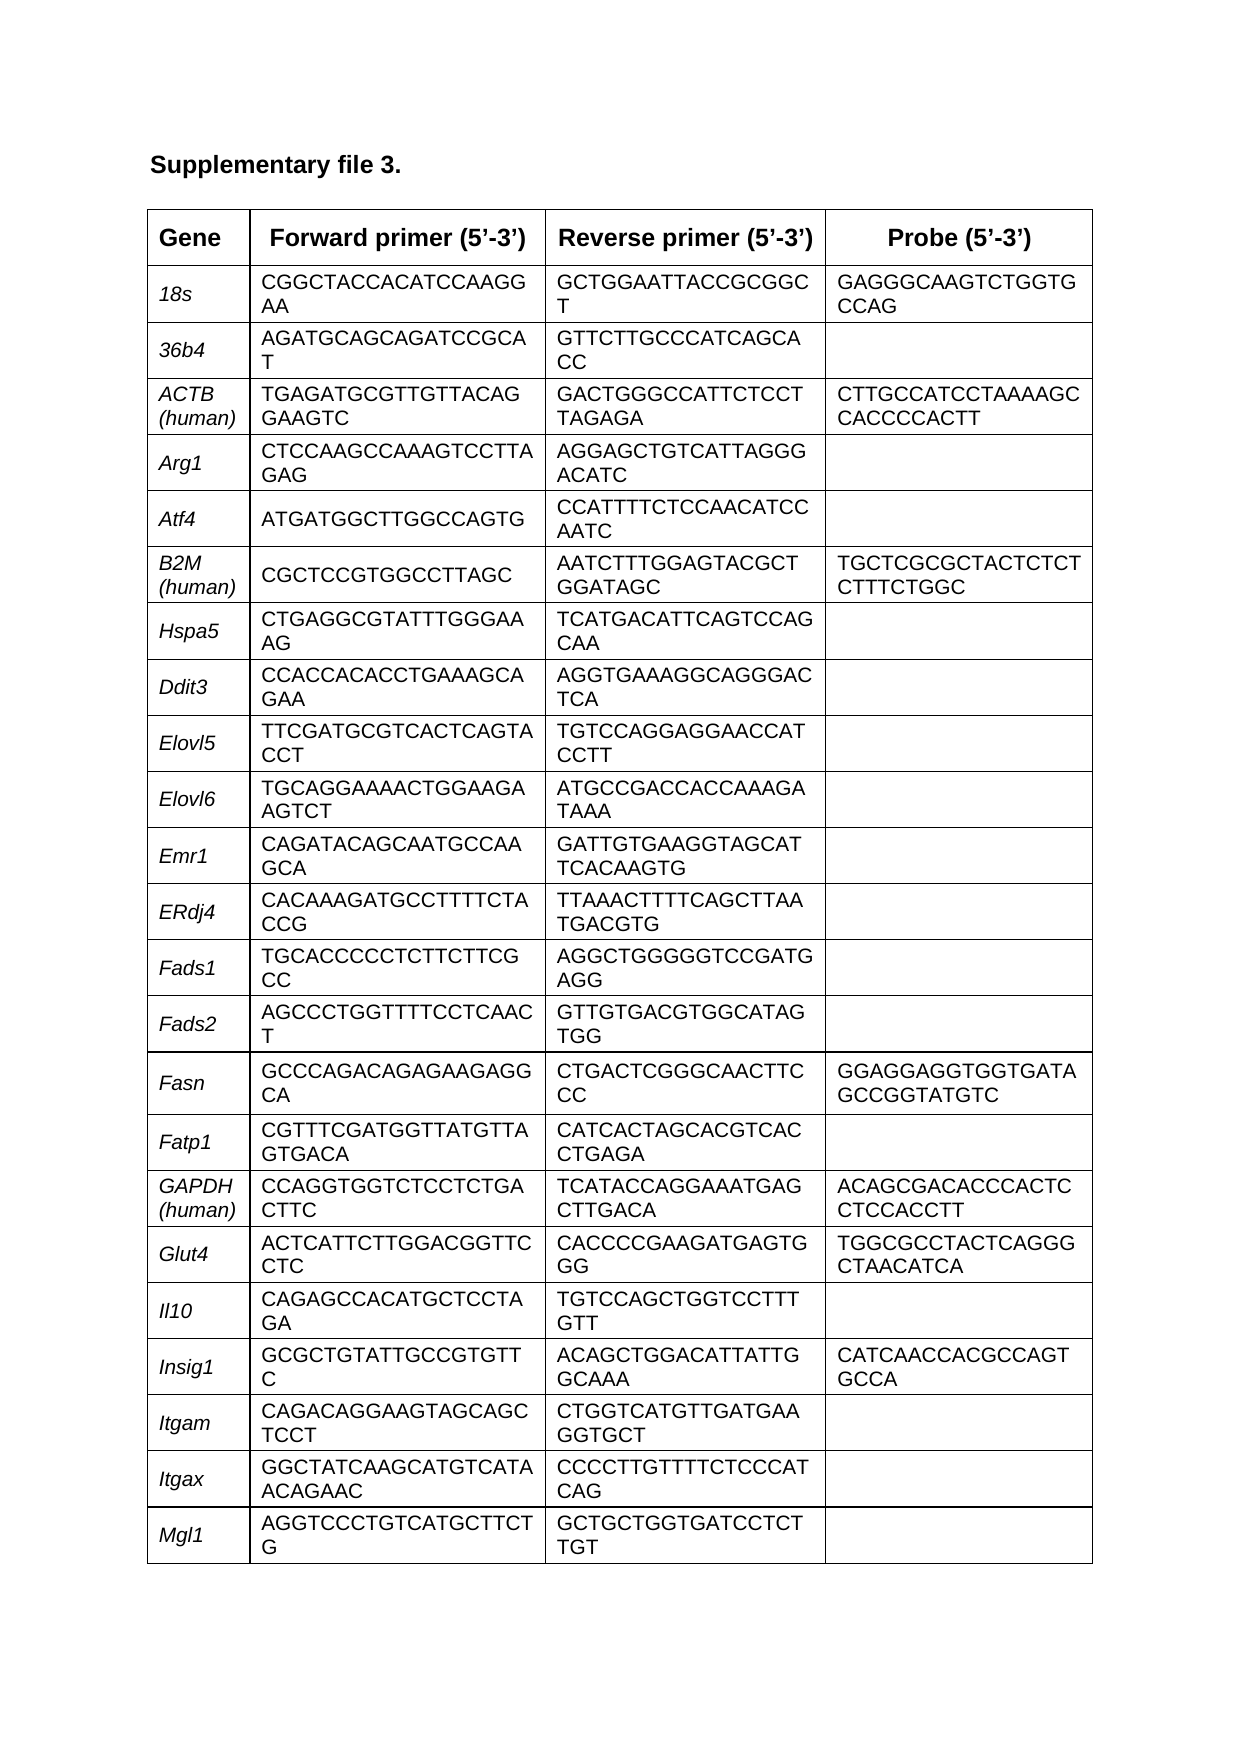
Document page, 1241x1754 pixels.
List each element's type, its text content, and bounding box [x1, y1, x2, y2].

table_cell GAPDH (human) [148, 1171, 249, 1226]
table_cell Il10 [148, 1283, 249, 1338]
table_header Reverse primer (5’-3’) [546, 210, 825, 265]
table_cell CGTTTCGATGGTTATGTTAGTGACA [251, 1115, 545, 1169]
table_cell AGGTGAAAGGCAGGGACTCA [546, 660, 825, 714]
table_cell TGCTCGCGCTACTCTCTCTTTCTGGC [826, 547, 1092, 602]
table_cell CATCACTAGCACGTCACCTGAGA [546, 1115, 825, 1169]
table_cell [826, 996, 1092, 1051]
table_cell [826, 435, 1092, 490]
table_cell Emr1 [148, 828, 249, 883]
table_cell Arg1 [148, 435, 249, 490]
table_cell Elovl5 [148, 716, 249, 771]
table_cell Itgax [148, 1451, 249, 1506]
text Supplementary file 3. [150, 150, 1090, 179]
table_cell [826, 1395, 1092, 1450]
table_cell CTTGCCATCCTAAAAGCCACCCCACTT [826, 379, 1092, 434]
table_cell TGTCCAGCTGGTCCTTTGTT [546, 1283, 825, 1338]
table_header Gene [148, 210, 249, 265]
table_cell CATCAACCACGCCAGTGCCA [826, 1339, 1092, 1394]
table_cell [826, 940, 1092, 995]
table_cell GTTCTTGCCCATCAGCACC [546, 323, 825, 378]
table_cell AGGAGCTGTCATTAGGGACATC [546, 435, 825, 490]
table_cell GACTGGGCCATTCTCCTTAGAGA [546, 379, 825, 434]
table_cell ACAGCTGGACATTATTGGCAAA [546, 1339, 825, 1394]
table_cell [826, 828, 1092, 883]
table_cell Fads1 [148, 940, 249, 995]
table_cell Mgl1 [148, 1508, 249, 1563]
table_cell [826, 772, 1092, 827]
table_cell GCTGCTGGTGATCCTCTTGT [546, 1508, 825, 1563]
table_cell Hspa5 [148, 603, 249, 658]
table_cell [826, 884, 1092, 939]
table_cell [826, 716, 1092, 771]
table_cell GGCTATCAAGCATGTCATAACAGAAC [251, 1451, 545, 1506]
table_cell AGGCTGGGGGTCCGATGAGG [546, 940, 825, 995]
table_cell CTCCAAGCCAAAGTCCTTAGAG [251, 435, 545, 490]
table_cell TGCAGGAAAACTGGAAGAAGTCT [251, 772, 545, 827]
table_cell [826, 323, 1092, 378]
table_cell TCATGACATTCAGTCCAGCAA [546, 603, 825, 658]
table_cell [826, 1115, 1092, 1169]
table_cell ERdj4 [148, 884, 249, 939]
table_cell [826, 660, 1092, 714]
table_cell TGAGATGCGTTGTTACAGGAAGTC [251, 379, 545, 434]
table_cell AGGTCCCTGTCATGCTTCTG [251, 1508, 545, 1563]
table_cell CTGAGGCGTATTTGGGAAAG [251, 603, 545, 658]
table_cell [826, 1508, 1092, 1563]
table_cell AGCCCTGGTTTTCCTCAACT [251, 996, 545, 1051]
table_cell Ddit3 [148, 660, 249, 714]
table_cell TCATACCAGGAAATGAGCTTGACA [546, 1171, 825, 1226]
table_cell Elovl6 [148, 772, 249, 827]
table_cell Glut4 [148, 1227, 249, 1282]
table_cell GATTGTGAAGGTAGCATTCACAAGTG [546, 828, 825, 883]
table_cell TTCGATGCGTCACTCAGTACCT [251, 716, 545, 771]
table_cell ATGCCGACCACCAAAGATAAA [546, 772, 825, 827]
table_cell CTGGTCATGTTGATGAAGGTGCT [546, 1395, 825, 1450]
table_cell CCAGGTGGTCTCCTCTGACTTC [251, 1171, 545, 1226]
table_header Forward primer (5’-3’) [251, 210, 545, 265]
table_cell ATGATGGCTTGGCCAGTG [251, 491, 545, 546]
table_cell GCTGGAATTACCGCGGCT [546, 266, 825, 322]
table_cell B2M (human) [148, 547, 249, 602]
table_cell CCATTTTCTCCAACATCCAATC [546, 491, 825, 546]
table_cell CAGAGCCACATGCTCCTAGA [251, 1283, 545, 1338]
table_cell [826, 491, 1092, 546]
table_cell CAGATACAGCAATGCCAAGCA [251, 828, 545, 883]
table_cell Fasn [148, 1053, 249, 1113]
table_cell Fads2 [148, 996, 249, 1051]
table_cell CGCTCCGTGGCCTTAGC [251, 547, 545, 602]
table_cell [826, 1283, 1092, 1338]
table_cell AATCTTTGGAGTACGCTGGATAGC [546, 547, 825, 602]
table_cell 36b4 [148, 323, 249, 378]
table_cell ACTCATTCTTGGACGGTTCCTC [251, 1227, 545, 1282]
table_cell ACTB (human) [148, 379, 249, 434]
table_cell GTTGTGACGTGGCATAGTGG [546, 996, 825, 1051]
table_cell TTAAACTTTTCAGCTTAATGACGTG [546, 884, 825, 939]
table_cell Fatp1 [148, 1115, 249, 1169]
table_cell CCACCACACCTGAAAGCAGAA [251, 660, 545, 714]
table_cell ACAGCGACACCCACTCCTCCACCTT [826, 1171, 1092, 1226]
table_cell TGGCGCCTACTCAGGGCTAACATCA [826, 1227, 1092, 1282]
table_cell CGGCTACCACATCCAAGGAA [251, 266, 545, 322]
table_cell CAGACAGGAAGTAGCAGCTCCT [251, 1395, 545, 1450]
table_cell AGATGCAGCAGATCCGCAT [251, 323, 545, 378]
table_cell GCCCAGACAGAGAAGAGGCA [251, 1053, 545, 1113]
table_cell CTGACTCGGGCAACTTCCC [546, 1053, 825, 1113]
table_cell TGCACCCCCTCTTCTTCGCC [251, 940, 545, 995]
table_cell Itgam [148, 1395, 249, 1450]
table_cell 18s [148, 266, 249, 322]
table_cell GAGGGCAAGTCTGGTGCCAG [826, 266, 1092, 322]
table_header Probe (5’-3’) [826, 210, 1092, 265]
table_cell CACAAAGATGCCTTTTCTACCG [251, 884, 545, 939]
table_cell Atf4 [148, 491, 249, 546]
table_cell [826, 1451, 1092, 1506]
table_cell [826, 603, 1092, 658]
table_cell CCCCTTGTTTTCTCCCATCAG [546, 1451, 825, 1506]
table_cell GCGCTGTATTGCCGTGTTC [251, 1339, 545, 1394]
table_cell TGTCCAGGAGGAACCATCCTT [546, 716, 825, 771]
table_cell CACCCCGAAGATGAGTGGG [546, 1227, 825, 1282]
table_cell GGAGGAGGTGGTGATAGCCGGTATGTC [826, 1053, 1092, 1113]
table_cell Insig1 [148, 1339, 249, 1394]
